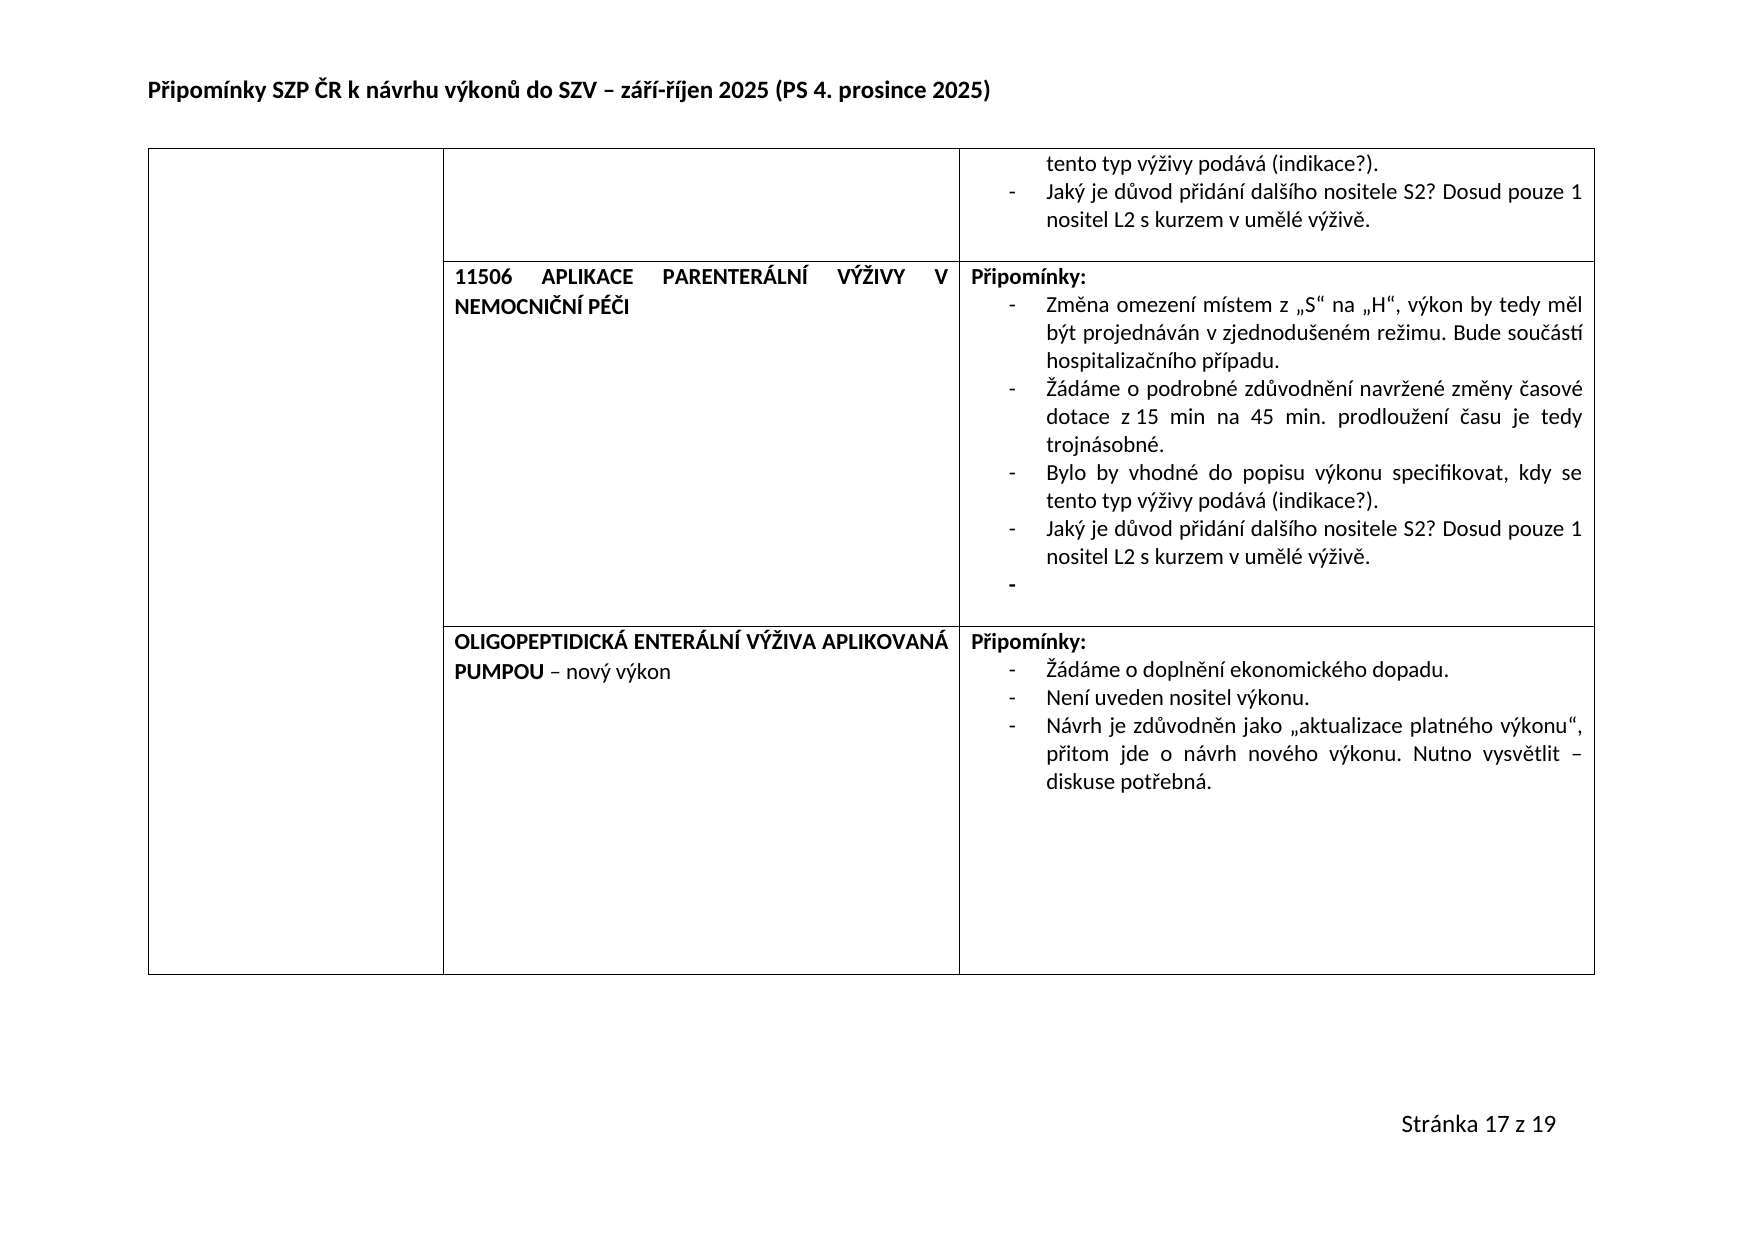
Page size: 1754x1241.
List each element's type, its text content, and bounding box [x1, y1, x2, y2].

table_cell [444, 149, 959, 261]
table_cell OLIGOPEPTIDICKÁ ENTERÁLNÍ VÝŽIVA APLIKOVANÁ PUMPOU – nový výkon [444, 627, 959, 974]
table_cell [960, 149, 1594, 261]
table_cell Připomínky: Změna omezení místem z „S“ na „H“, výkon by tedy měl být projednáván v zjednodušeném režimu. Bude součástí hospitalizačního případu. Žádáme o podrobné zdůvodnění navržené změny časové dotace z 15 min na 45 min. prodloužení času je tedy trojnásobné. Bylo by vhodné do popisu výkonu specifikovat, kdy se tento typ výživy podává (indikace?). Jaký je důvod přidání dalšího nositele S2? Dosud pouze 1 nositel L2 s kurzem v umělé výživě. [960, 262, 1594, 626]
table_cell 11506 APLIKACE PARENTERÁLNÍ VÝŽIVY V NEMOCNIČNÍ PÉČI [444, 262, 959, 626]
table_cell Připomínky: Žádáme o doplnění ekonomického dopadu. Není uveden nositel výkonu. Návrh je zdůvodněn jako „aktualizace platného výkonu“, přitom jde o návrh nového výkonu. Nutno vysvětlit – diskuse potřebná. [960, 627, 1594, 974]
